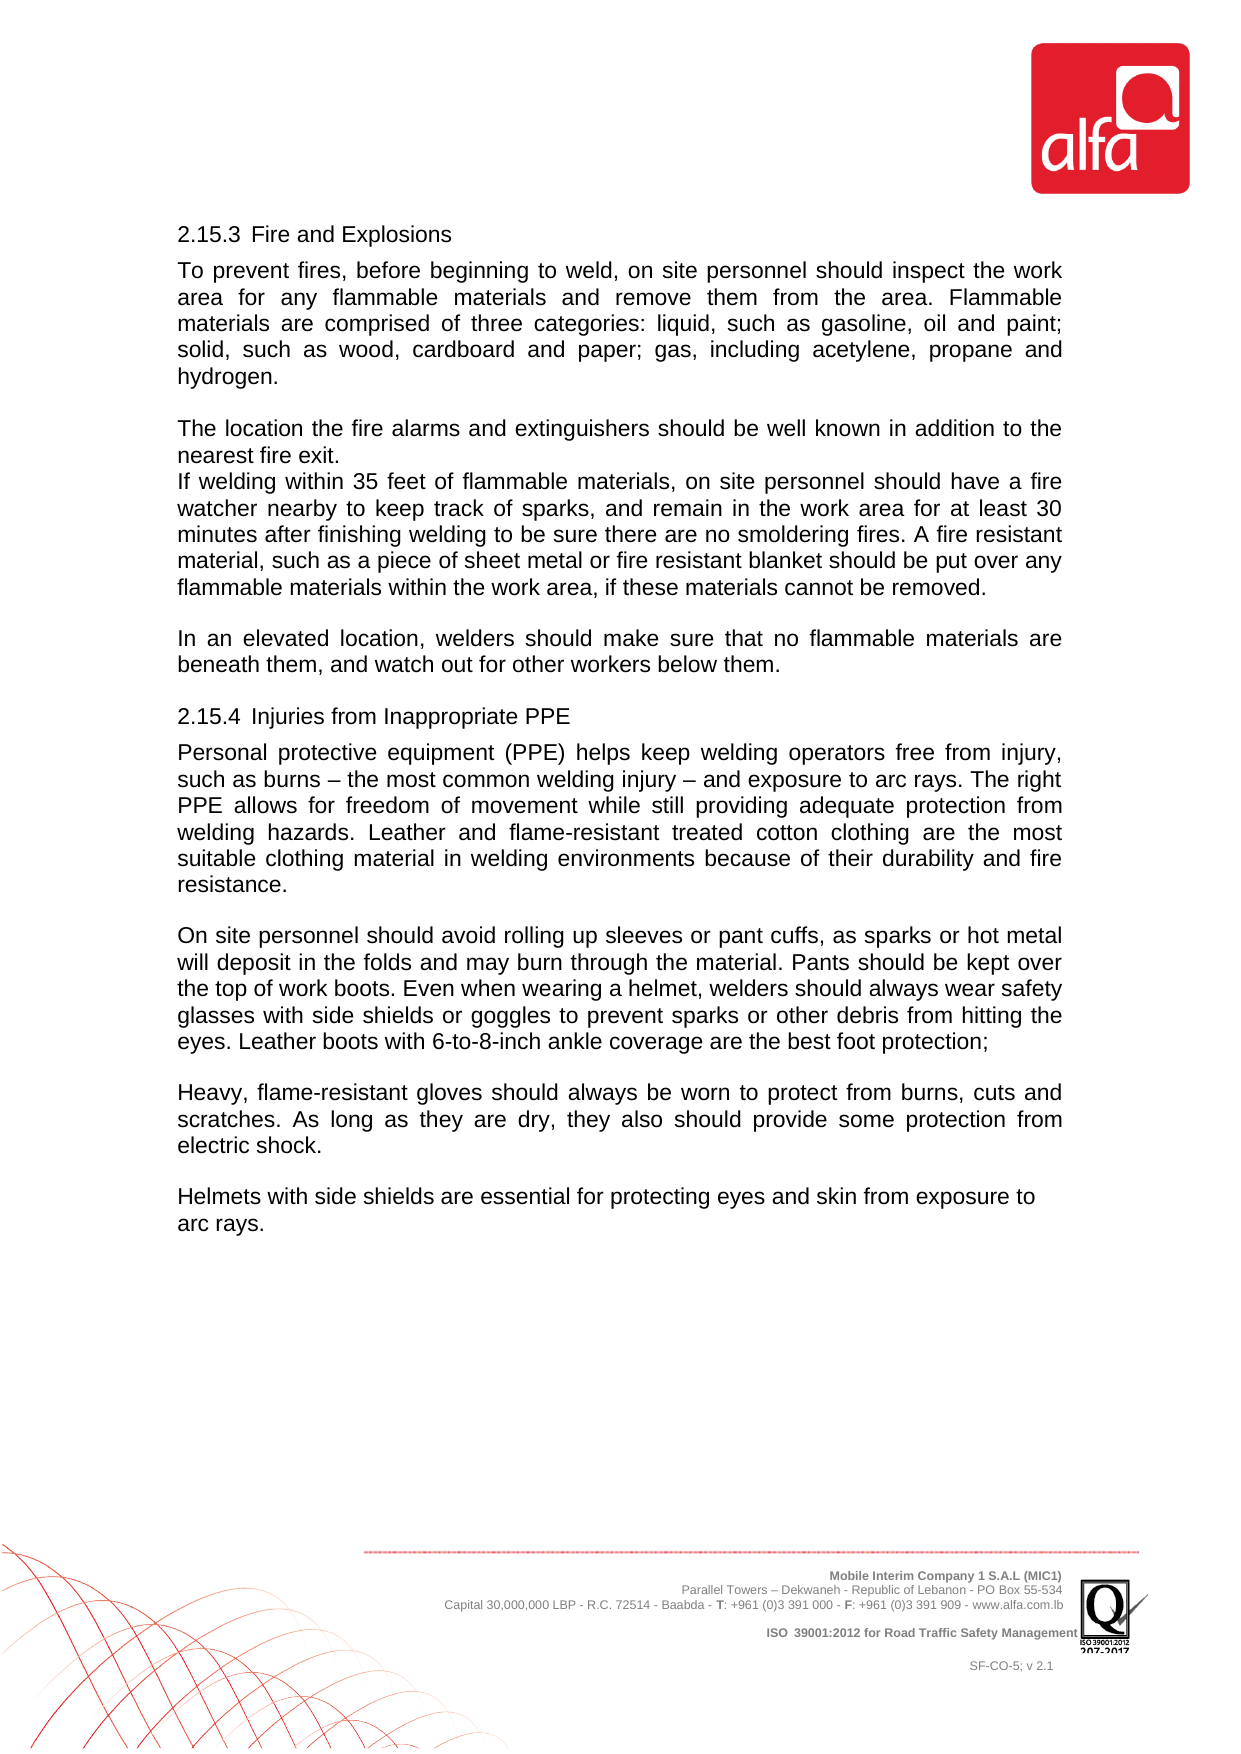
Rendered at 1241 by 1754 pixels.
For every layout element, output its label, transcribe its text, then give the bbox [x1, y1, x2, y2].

picture [1077, 1577, 1138, 1653]
subtitle Fire and Explosions [177, 221, 1063, 247]
picture [0, 1528, 638, 1749]
text Helmets with side shields are essential for protecting eyes and skin from exposure to arc rays. [177, 1183, 1063, 1236]
text To prevent fires, before beginning to weld, on site personnel should inspect the work area for any flammable materials and remove them from the area. Flammable materials are comprised of three categories: liquid, such as gasoline, oil and paint; solid, such as wood, cardboard and paper; gas, including acetylene, propane and hydrogen. The location the fire alarms and extinguishers should be well known in addition to the nearest fire exit. [177, 257, 1063, 468]
subtitle Injuries from Inappropriate PPE [177, 703, 1063, 729]
text In an elevated location, welders should make sure that no flammable materials are beneath them, and watch out for other workers below them. [177, 625, 1063, 678]
picture [1031, 43, 1190, 194]
text Heavy, flame-resistant gloves should always be worn to protect from burns, cuts and scratches. As long as they are dry, they also should provide some protection from electric shock. [177, 1079, 1063, 1158]
text On site personnel should avoid rolling up sleeves or pant cuffs, as sparks or hot metal will deposit in the folds and may burn through the material. Pants should be kept over the top of work boots. Even when wearing a helmet, welders should always wear safety glasses with side shields or goggles to prevent sparks or other debris from hitting the eyes. Leather boots with 6-to-8-inch ankle coverage are the best foot protection; [177, 922, 1063, 1054]
text Personal protective equipment (PPE) helps keep welding operators free from injury, such as burns – the most common welding injury – and exposure to arc rays. The right PPE allows for freedom of movement while still providing adequate protection from welding hazards. Leather and flame-resistant treated cotton clothing are the most suitable clothing material in welding environments because of their durability and fire resistance. [177, 739, 1063, 897]
text If welding within 35 feet of flammable materials, on site personnel should have a fire watcher nearby to keep track of sparks, and remain in the work area for at least 30 minutes after finishing welding to be sure there are no smoldering fires. A fire resistant material, such as a piece of sheet metal or fire resistant blanket should be put over any flammable materials within the work area, if these materials cannot be removed. [177, 468, 1063, 600]
